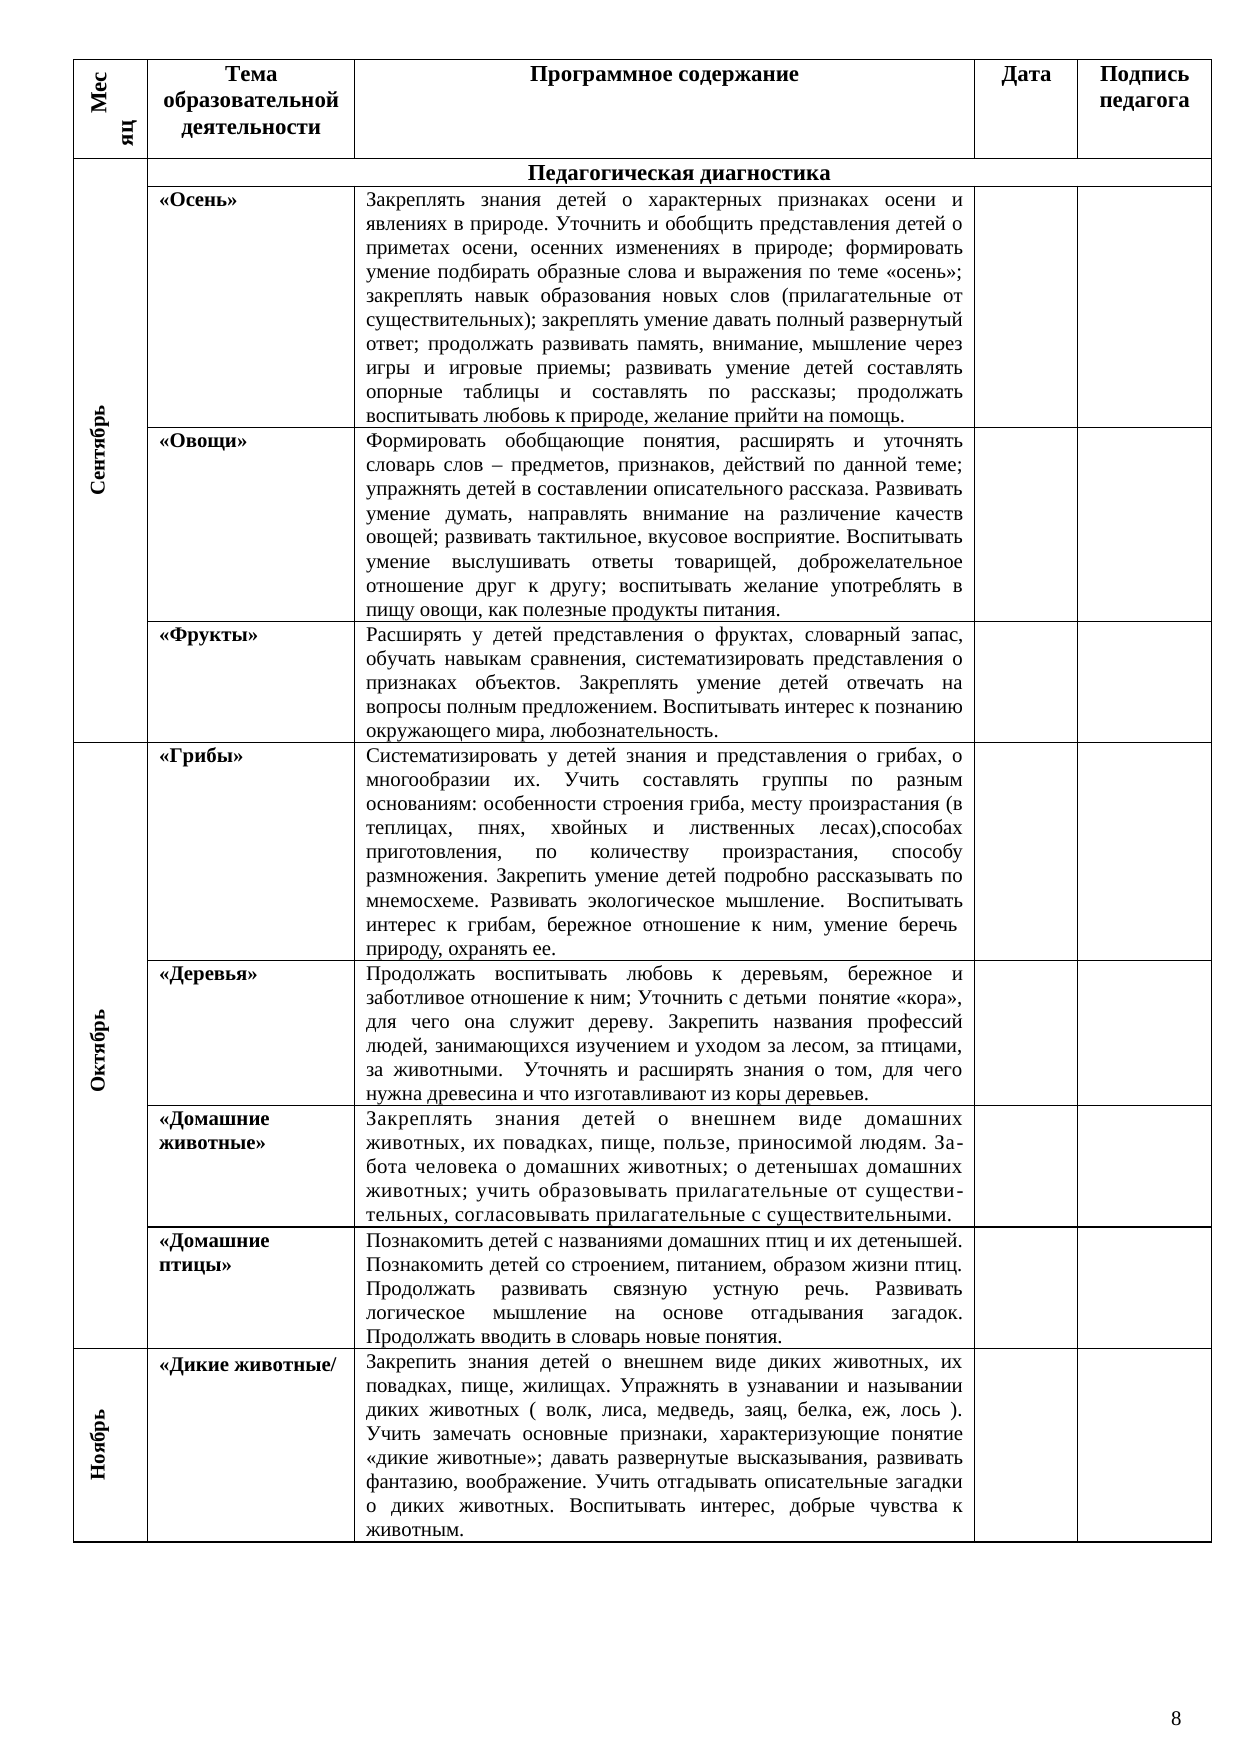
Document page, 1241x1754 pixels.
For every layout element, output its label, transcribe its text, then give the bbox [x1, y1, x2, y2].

table_cell Педагогическая диагностика [148, 159, 1211, 186]
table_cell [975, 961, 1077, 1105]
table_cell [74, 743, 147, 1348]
table_cell Сентябрь [74, 159, 147, 742]
table_header Подпись педагога [1078, 60, 1211, 158]
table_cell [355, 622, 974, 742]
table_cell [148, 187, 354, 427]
table_header Дата [975, 60, 1077, 158]
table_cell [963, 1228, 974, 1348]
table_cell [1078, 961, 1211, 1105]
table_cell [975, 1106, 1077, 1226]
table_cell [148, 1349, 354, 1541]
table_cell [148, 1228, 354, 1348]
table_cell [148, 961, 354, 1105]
table_header Месяц [74, 60, 147, 158]
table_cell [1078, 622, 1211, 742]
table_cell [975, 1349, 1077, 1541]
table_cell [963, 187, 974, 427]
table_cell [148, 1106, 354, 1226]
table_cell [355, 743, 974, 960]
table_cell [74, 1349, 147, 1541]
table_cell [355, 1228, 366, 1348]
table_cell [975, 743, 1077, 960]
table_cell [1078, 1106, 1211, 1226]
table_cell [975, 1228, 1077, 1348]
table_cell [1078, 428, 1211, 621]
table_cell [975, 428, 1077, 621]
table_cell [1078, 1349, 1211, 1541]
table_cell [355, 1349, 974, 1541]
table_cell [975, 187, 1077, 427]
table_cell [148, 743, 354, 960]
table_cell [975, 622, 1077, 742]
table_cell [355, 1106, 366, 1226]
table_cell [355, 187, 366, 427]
table_header Программное содержание [355, 60, 974, 158]
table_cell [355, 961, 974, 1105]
table_header Тема образовательной деятельности [148, 60, 354, 158]
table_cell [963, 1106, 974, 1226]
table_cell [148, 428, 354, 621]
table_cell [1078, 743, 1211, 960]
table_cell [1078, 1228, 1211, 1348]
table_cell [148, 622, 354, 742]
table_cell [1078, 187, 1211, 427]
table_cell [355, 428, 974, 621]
